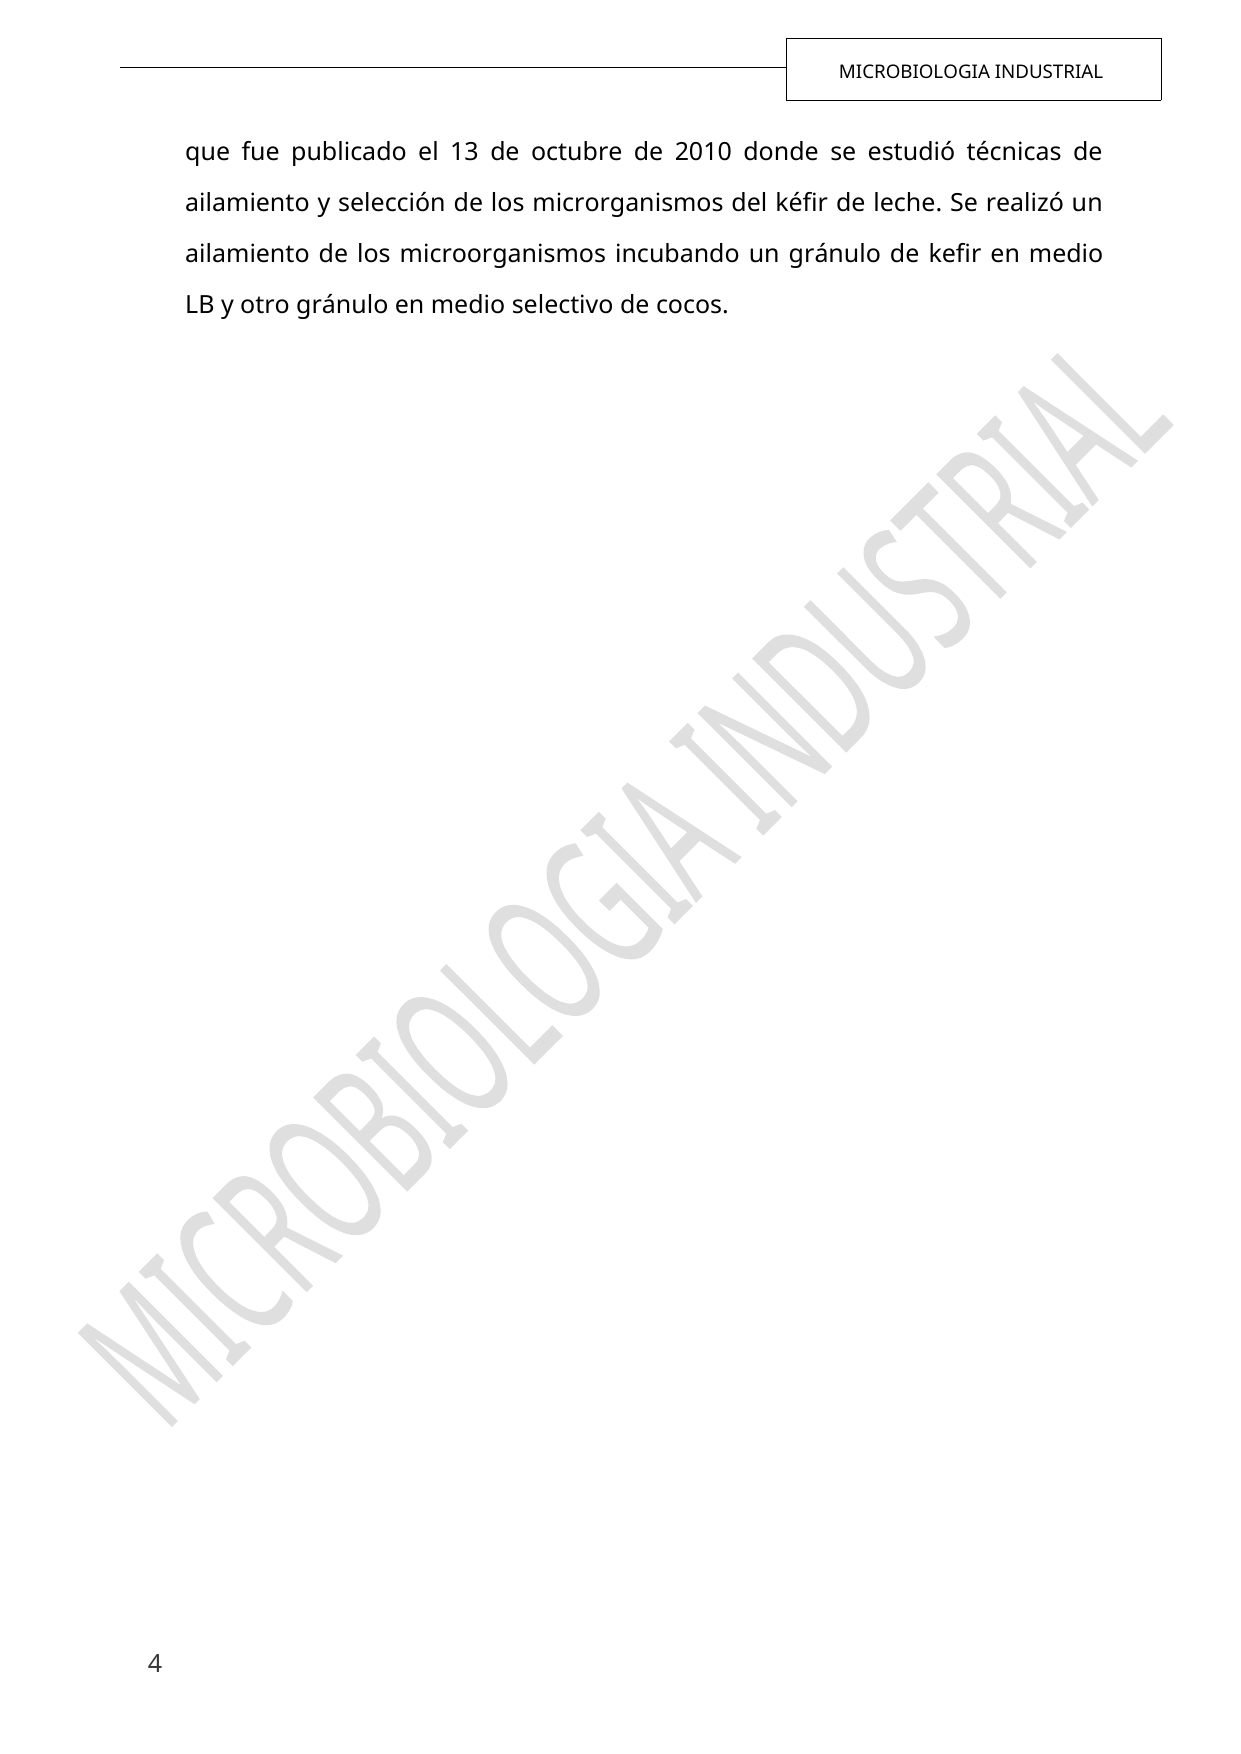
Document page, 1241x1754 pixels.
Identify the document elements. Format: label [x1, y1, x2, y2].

list [147, 134, 1104, 321]
